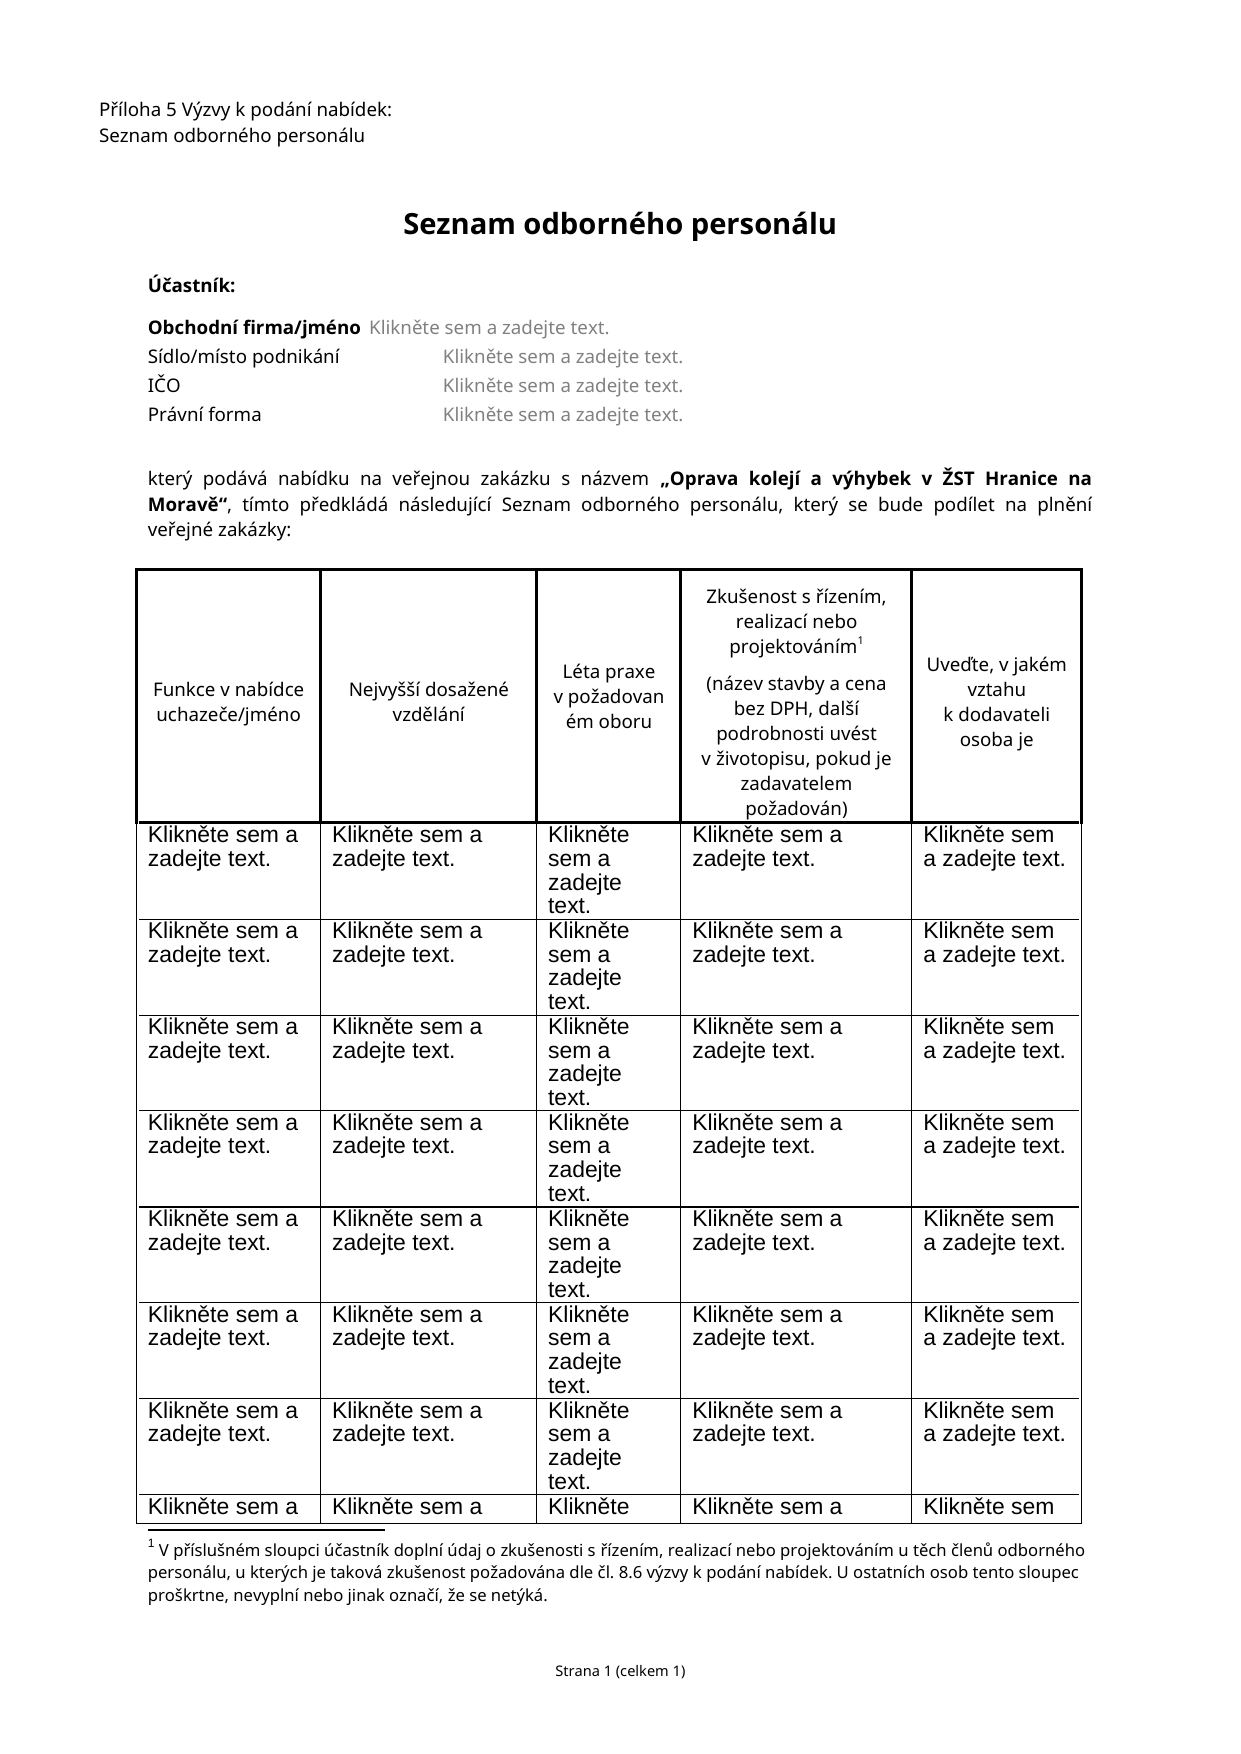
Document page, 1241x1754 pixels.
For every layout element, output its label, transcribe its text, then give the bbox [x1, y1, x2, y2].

table_header Nejvyšší dosažené vzdělání [322, 571, 535, 821]
table_header Funkce v nabídce uchazeče/jméno [138, 571, 319, 821]
text Účastník: [148, 268, 1093, 299]
text Právní forma [148, 398, 1093, 427]
text Sídlo/místo podnikání [148, 340, 1093, 369]
text který podává nabídku na veřejnou zakázku s názvem „Oprava kolejí a výhybek v ŽST Hranice na Moravě“, tímto předkládá následující Seznam odborného personálu, který se bude podílet na plnění veřejné zakázky: [148, 465, 1093, 542]
text Obchodní firma/jméno [148, 311, 1093, 340]
table_header Uveďte, v jakém vztahu k dodavateli osoba je [913, 571, 1080, 821]
title Seznam odborného personálu [148, 203, 1093, 243]
text IČO [148, 369, 1093, 398]
table_header Léta praxe v požadovaném oboru [538, 571, 679, 821]
table_header Zkušenost s řízením, realizací nebo projektováním (název stavby a cena bez DPH, další podrobnosti uvést v životopisu, pokud je zadavatelem požadován) [682, 571, 910, 821]
